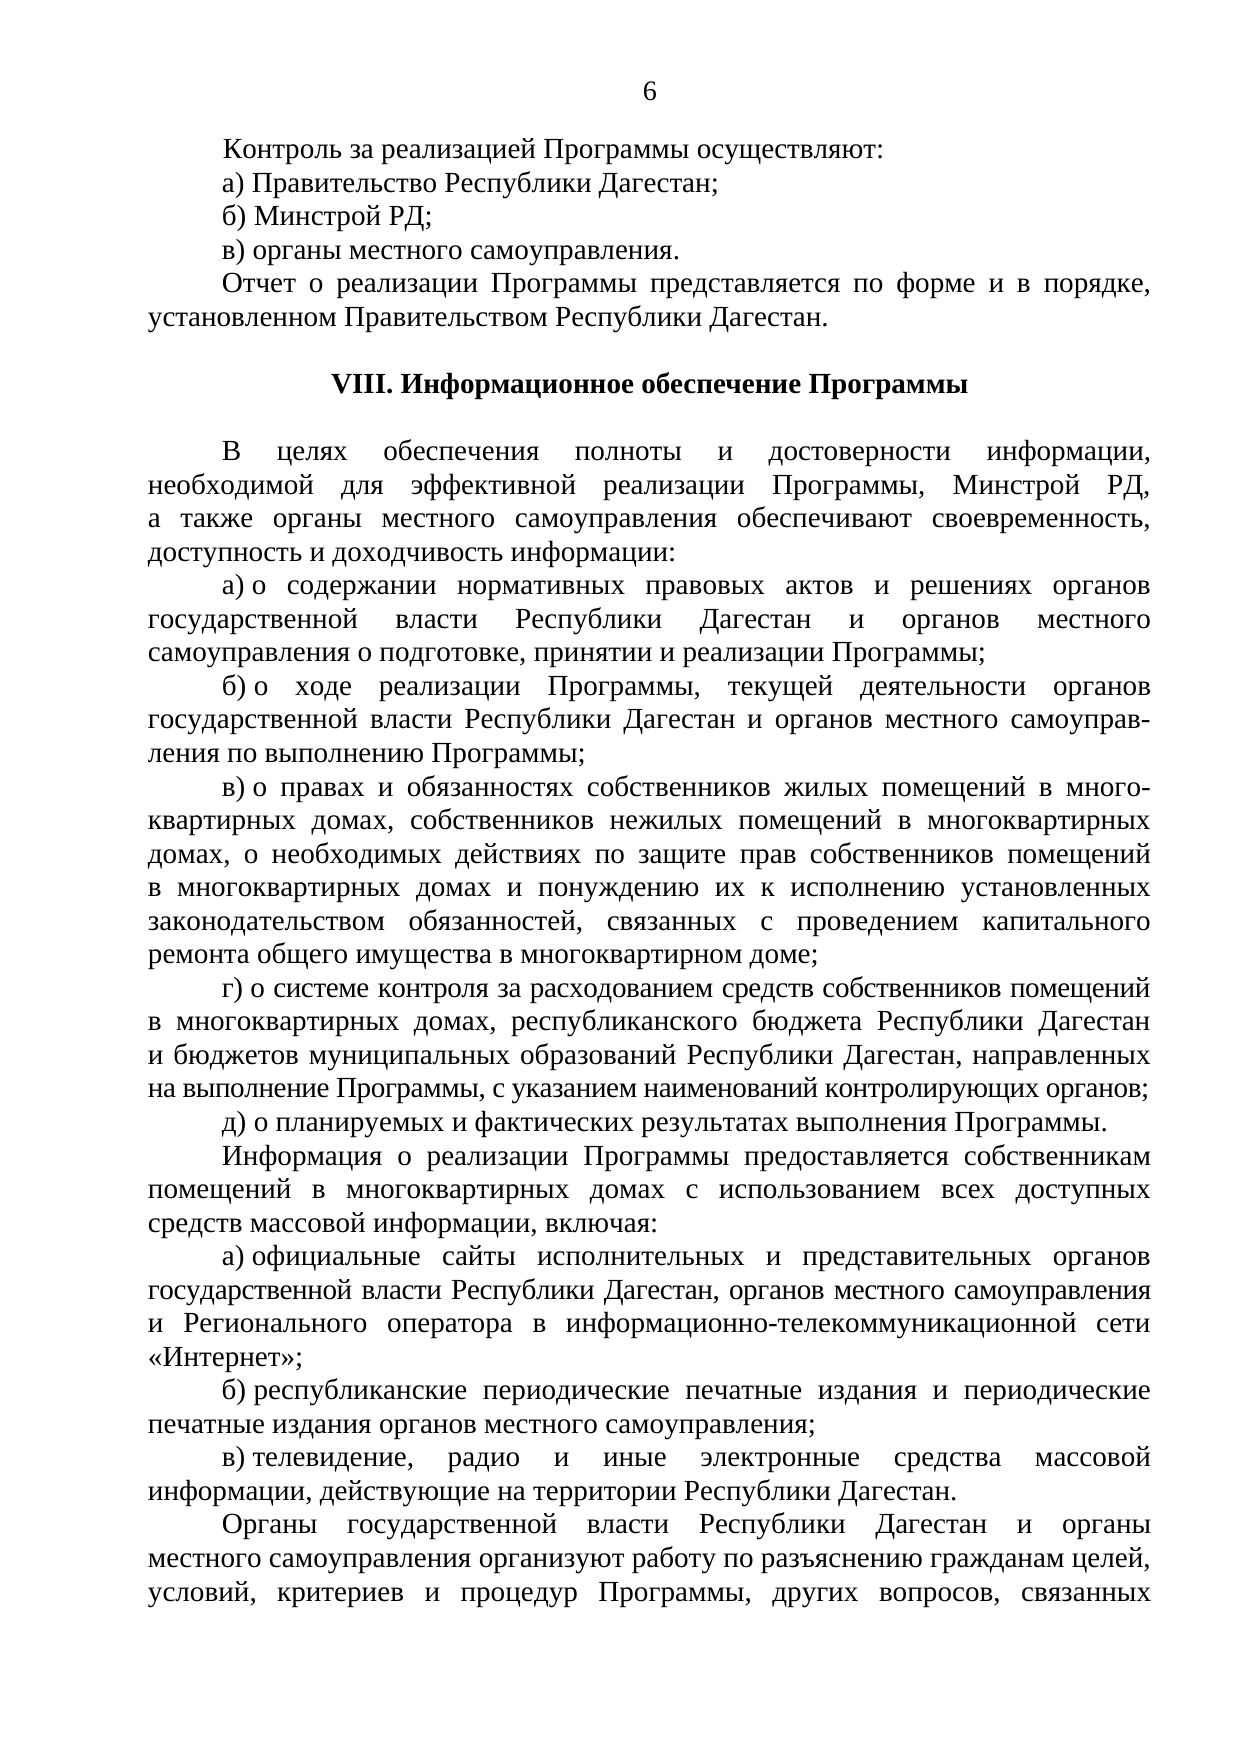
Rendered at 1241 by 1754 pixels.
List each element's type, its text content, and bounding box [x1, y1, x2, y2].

list а) о содержании нормативных правовых актов и решениях органов государственной власти Республики Дагестан и органов местного самоуправления о подготовке, принятии и реализации Программы; [148, 567, 1152, 668]
list Информация о реализации Программы предоставляется собственникам помещений в многоквартирных домах с использованием всех доступных средств массовой информации, включая: [148, 1138, 1152, 1238]
text б) республиканские периодические печатные издания и периодические печатные издания органов местного самоуправления; [148, 1372, 1152, 1439]
list в) телевидение, радио и иные электронные средства массовой информации, действующие на территории Республики Дагестан. [148, 1439, 1152, 1507]
text Отчет о реализации Программы представляется по форме и в порядке, установленном Правительством Республики Дагестан. [148, 266, 1152, 333]
text VIII. Информационное обеспечение Программы [148, 366, 1152, 400]
list б) о ходе реализации Программы, текущей деятельности органов государственной власти Республики Дагестан и органов местного самоуправ-ления по выполнению Программы; [148, 668, 1152, 769]
list а) официальные сайты исполнительных и представительных органов государственной власти Республики Дагестан, органов местного самоуправления и Регионального оператора в информационно-телекоммуникационной сети «Интернет»; [148, 1238, 1152, 1372]
text б) Минстрой РД; [148, 198, 1152, 232]
text В целях обеспечения полноты и достоверности информации, необходимой для эффективной реализации Программы, Минстрой РД, а также органы местного самоуправления обеспечивают своевременность, доступность и доходчивость информации: [148, 433, 1152, 567]
list в) о правах и обязанностях собственников жилых помещений в много-квартирных домах, собственников нежилых помещений в многоквартирных домах, о необходимых действиях по защите прав собственников помещений в многоквартирных домах и понуждению их к исполнению установленных законодательством обязанностей, связанных с проведением капитального ремонта общего имущества в многоквартирном доме; [148, 769, 1152, 970]
text в) органы местного самоуправления. [148, 232, 1152, 266]
text а) Правительство Республики Дагестан; [148, 165, 1152, 198]
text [148, 1507, 1152, 1607]
text Контроль за реализацией Программы осуществляют: [148, 131, 1152, 165]
list д) о планируемых и фактических результатах выполнения Программы. [148, 1104, 1152, 1138]
list г) о системе контроля за расходованием средств собственников помещений в многоквартирных домах, республиканского бюджета Республики Дагестан и бюджетов муниципальных образований Республики Дагестан, направленных на выполнение Программы, с указанием наименований контролирующих органов; [148, 970, 1152, 1104]
